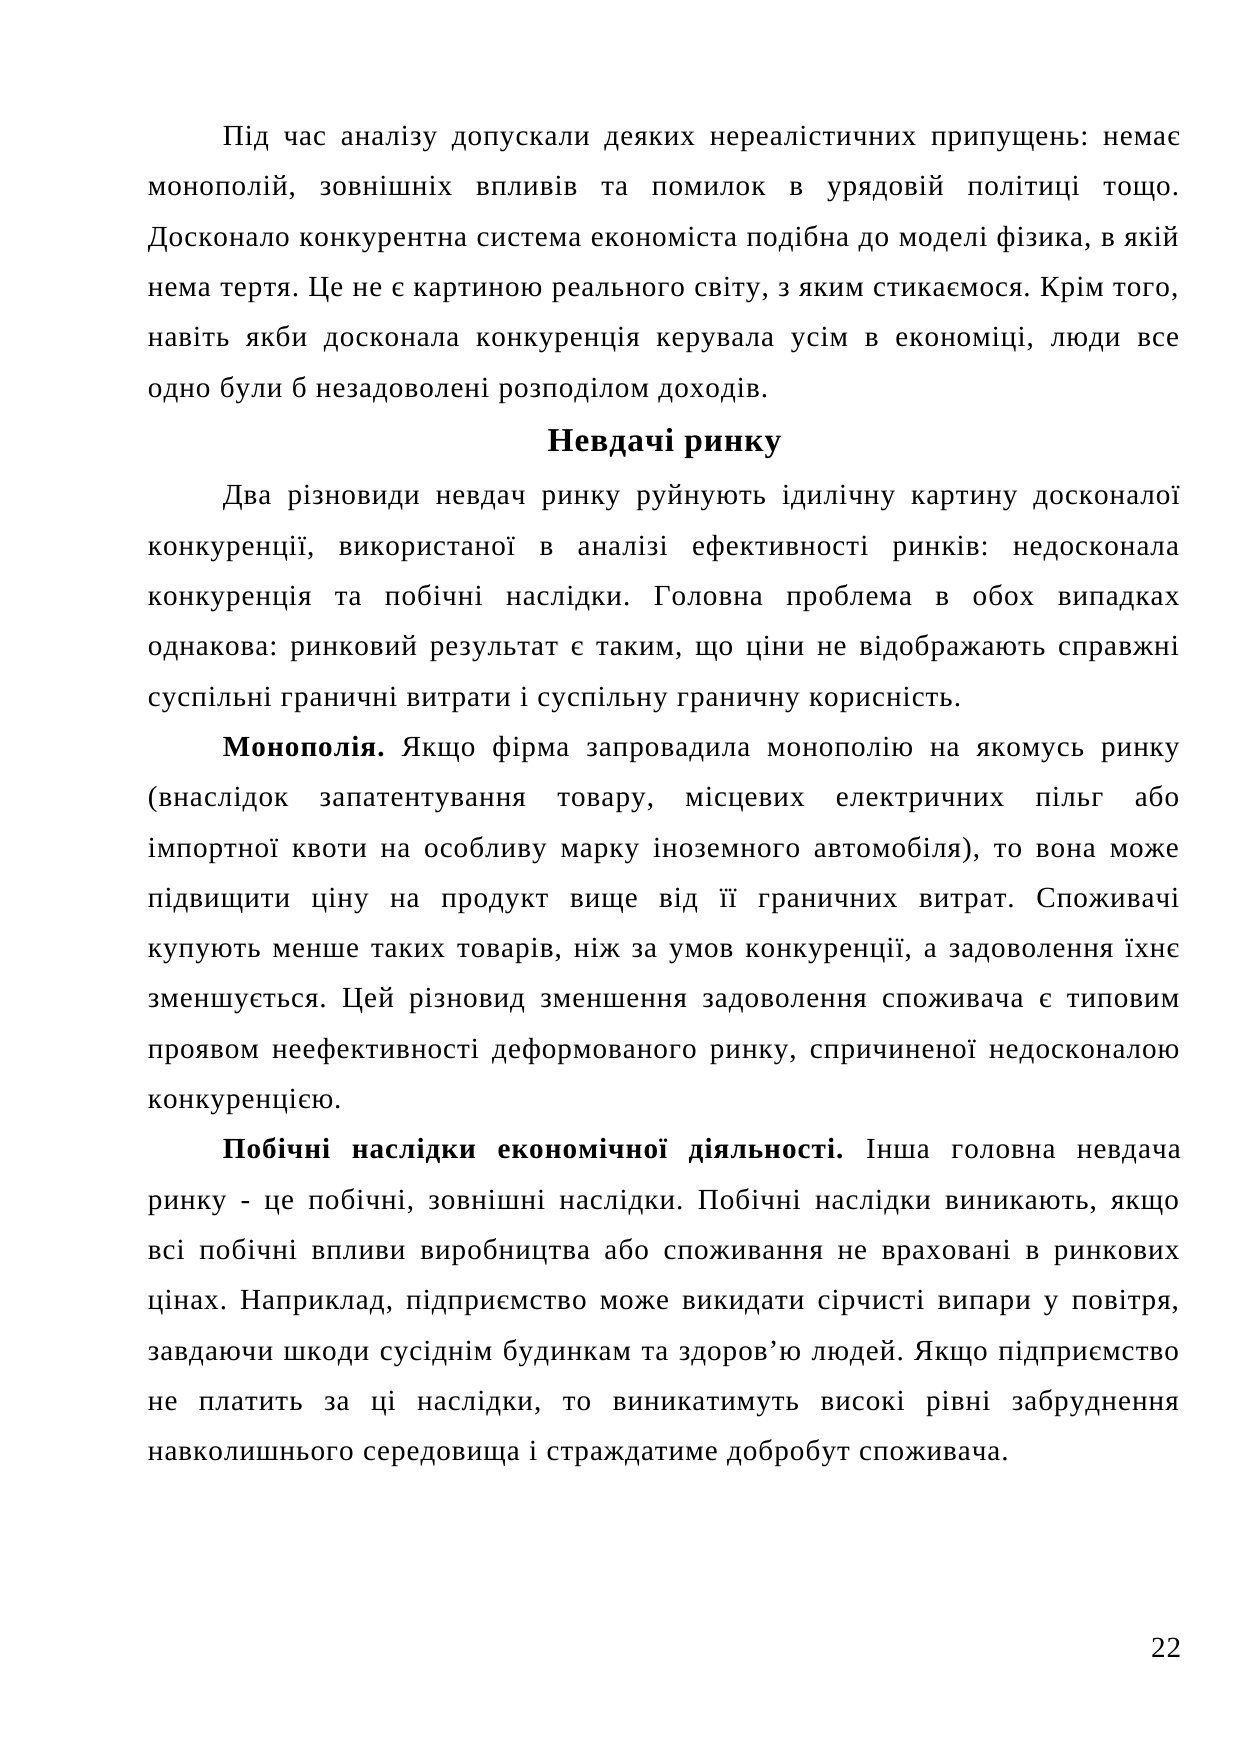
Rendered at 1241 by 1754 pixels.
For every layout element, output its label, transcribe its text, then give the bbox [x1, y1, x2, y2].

text Під час аналізу допускали деяких нереалістичних припущень: немає монополій, зовнішніх впливів та помилок в урядовій політиці тощо. Досконало конкурентна система економіста подібна до моделі фізика, в якій нема тертя. Це не є картиною реального світу, з яким стикаємося. Крім того, навіть якби досконала конкуренція керувала усім в економіці, люди все одно були б незадоволені розподілом доходів. [148, 118, 1181, 403]
text Побічні наслідки економічної діяльності. Інша головна невдача ринку - це побічні, зовнішні наслідки. Побічні наслідки виникають, якщо всі побічні впливи виробництва або споживання не враховані в ринкових цінах. Наприклад, підприємство може викидати сірчисті випари у повітря, завдаючи шкоди сусіднім будинкам та здоров’ю людей. Якщо підприємство не платить за ці наслідки, то виникатимуть високі рівні забруднення навколишнього середовища і страждатиме добробут споживача. [148, 1132, 1181, 1467]
text Монополія. Якщо фірма запровадила монополію на якомусь ринку (внаслідок запатентування товару, місцевих електричних пільг або імпортної квоти на особливу марку іноземного автомобіля), то вона може підвищити ціну на продукт вище від її граничних витрат. Споживачі купують менше таких товарів, ніж за умов конкуренції, а задоволення їхнє зменшується. Цей різновид зменшення задоволення споживача є типовим проявом неефективності деформованого ринку, спричиненої недосконалою конкуренцією. [148, 729, 1181, 1115]
text Два різновиди невдач ринку руйнують ідилічну картину досконалої конкуренції, використаної в аналізі ефективності ринків: недосконала конкуренція та побічні наслідки. Головна проблема в обох випадках однакова: ринковий результат є таким, що ціни не відображають справжні суспільні граничні витрати і суспільну граничну корисність. [148, 477, 1181, 712]
text Невдачі ринку [148, 420, 1181, 458]
